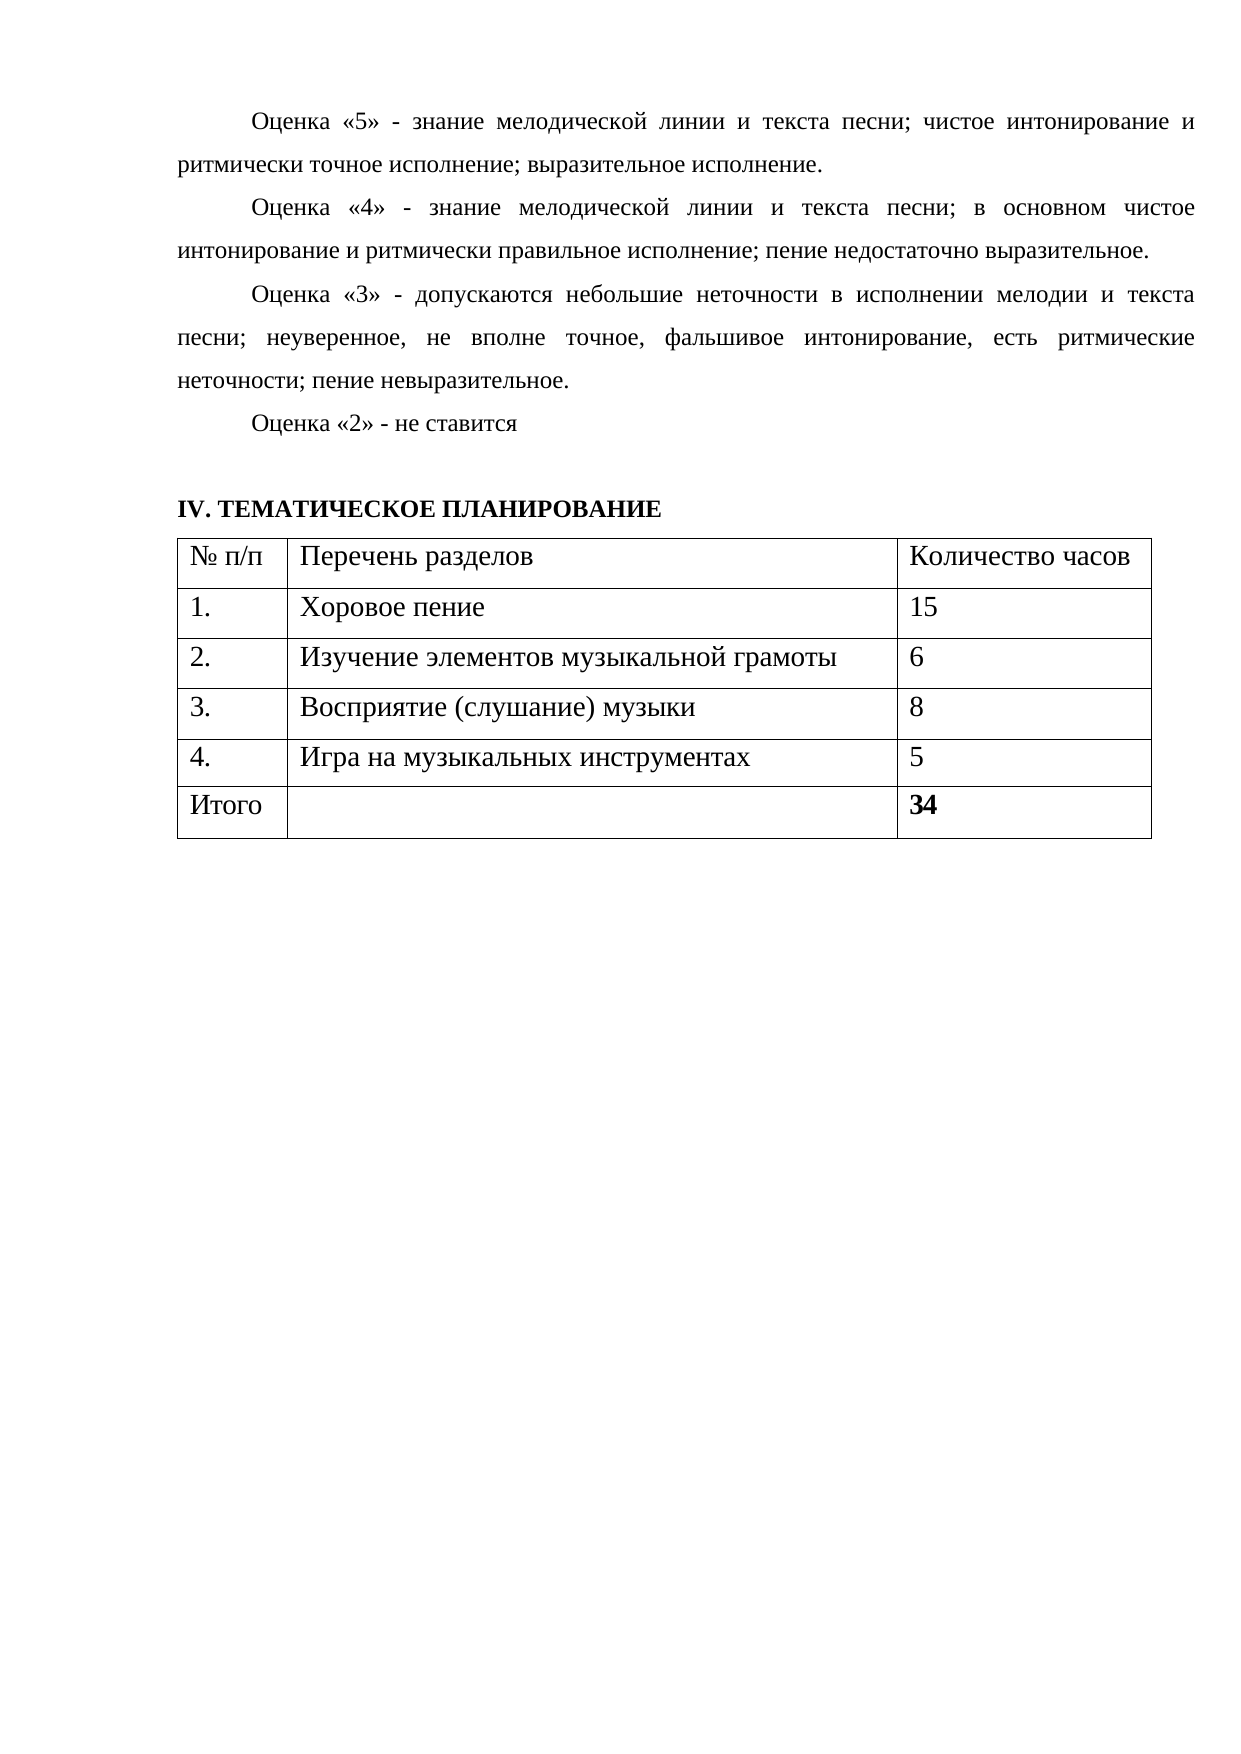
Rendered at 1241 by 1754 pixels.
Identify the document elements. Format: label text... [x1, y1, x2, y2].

table_header № п/п [178, 539, 287, 588]
table_cell [288, 787, 897, 837]
text IV. ТЕМАТИЧЕСКОЕ ПЛАНИРОВАНИЕ [177, 494, 1117, 523]
table_cell 4. [178, 740, 287, 786]
table_cell 15 [898, 589, 1151, 638]
table_header Количество часов [898, 539, 1151, 588]
text Оценка «3» - допускаются небольшие неточности в исполнении мелодии и текста песни; неуверенное, не вполне точное, фальшивое интонирование, есть ритмические неточности; пение невыразительное. [177, 279, 1196, 394]
table_cell Изучение элементов музыкальной грамоты [288, 639, 897, 688]
table_cell 6 [898, 639, 1151, 688]
text Оценка «4» - знание мелодической линии и текста песни; в основном чистое интонирование и ритмически правильное исполнение; пение недостаточно выразительное. [177, 192, 1196, 264]
table_cell Итого [178, 787, 287, 837]
text Оценка «5» - знание мелодической линии и текста песни; чистое интонирование и ритмически точное исполнение; выразительное исполнение. [177, 106, 1196, 178]
table_cell 8 [898, 689, 1151, 738]
table_cell 34 [898, 787, 1151, 837]
table_cell 2. [178, 639, 287, 688]
table_cell 1. [178, 589, 287, 638]
table_header Перечень разделов [288, 539, 897, 588]
table_cell Хоровое пение [288, 589, 897, 638]
text Оценка «2» - не ставится [177, 408, 1196, 437]
table_cell 5 [898, 740, 1151, 786]
table_cell 3. [178, 689, 287, 738]
table_cell Восприятие (слушание) музыки [288, 689, 897, 738]
table_cell Игра на музыкальных инструментах [288, 740, 897, 786]
